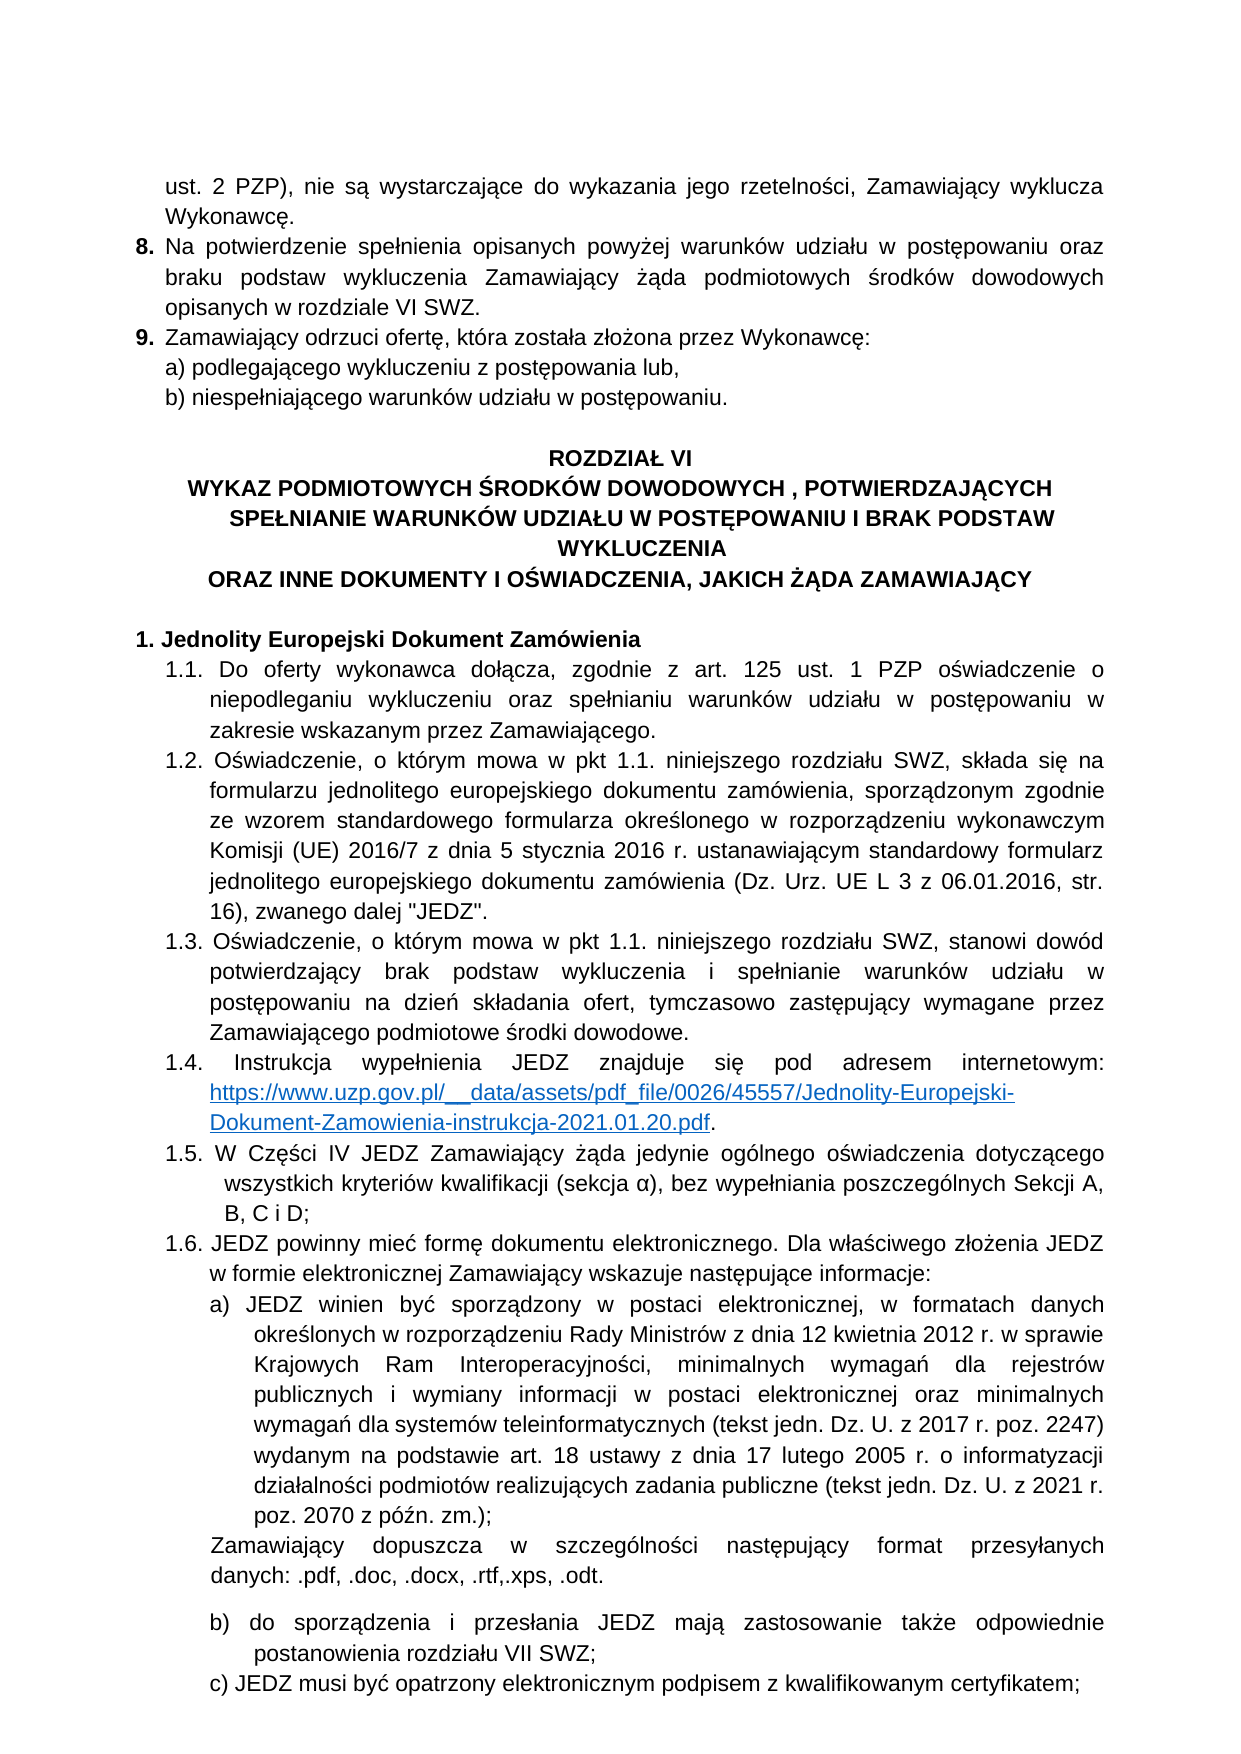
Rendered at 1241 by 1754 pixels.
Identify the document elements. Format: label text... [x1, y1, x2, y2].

text 1.3. Oświadczenie, o którym mowa w pkt 1.1. niniejszego rozdziału SWZ, stanowi dowód potwierdzający brak podstaw wykluczenia i spełnianie warunków udziału w postępowaniu na dzień składania ofert, tymczasowo zastępujący wymagane przez Zamawiającego podmiotowe środki dowodowe. [165, 928, 1105, 1045]
text 1.5. W Części IV JEDZ Zamawiający żąda jedynie ogólnego oświadczenia dotyczącego wszystkich kryteriów kwalifikacji (sekcja α), bez wypełniania poszczególnych Sekcji A, B, C i D; [165, 1139, 1105, 1226]
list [135, 173, 1105, 229]
text b) niespełniającego warunków udziału w postępowaniu. [135, 384, 1105, 411]
text 1. Jednolity Europejski Dokument Zamówienia [135, 626, 1105, 652]
text 1.2. Oświadczenie, o którym mowa w pkt 1.1. niniejszego rozdziału SWZ, składa się na formularzu jednolitego europejskiego dokumentu zamówienia, sporządzonym zgodnie ze wzorem standardowego formularza określonego w rozporządzeniu wykonawczym Komisji (UE) 2016/7 z dnia 5 stycznia 2016 r. ustanawiającym standardowy formularz jednolitego europejskiego dokumentu zamówienia (Dz. Urz. UE L 3 z 06.01.2016, str. 16), zwanego dalej "JEDZ". [165, 747, 1105, 924]
list Na potwierdzenie spełnienia opisanych powyżej warunków udziału w postępowaniu oraz braku podstaw wykluczenia Zamawiający żąda podmiotowych środków dowodowych opisanych w rozdziale VI SWZ. [135, 233, 1105, 320]
text 1.6. JEDZ powinny mieć formę dokumentu elektronicznego. Dla właściwego złożenia JEDZ w formie elektronicznej Zamawiający wskazuje następujące informacje: [165, 1230, 1105, 1287]
text 1.4. Instrukcja wypełnienia JEDZ znajduje się pod adresem internetowym: https://www.uzp.gov.pl/__data/assets/pdf_file/0026/45557/Jednolity-Europejski-Dokument-Zamowienia-instrukcja-2021.01.20.pdf. [165, 1049, 1105, 1136]
text c) JEDZ musi być opatrzony elektronicznym podpisem z kwalifikowanym certyfikatem; [209, 1670, 1105, 1696]
text ROZDZIAŁ VI [135, 445, 1105, 471]
text 1.1. Do oferty wykonawca dołącza, zgodnie z art. 125 ust. 1 PZP oświadczenie o niepodleganiu wykluczeniu oraz spełnianiu warunków udziału w postępowaniu w zakresie wskazanym przez Zamawiającego. [165, 656, 1105, 743]
text b) do sporządzenia i przesłania JEDZ mają zastosowanie także odpowiednie postanowienia rozdziału VII SWZ; [209, 1609, 1105, 1666]
text WYKAZ PODMIOTOWYCH ŚRODKÓW DOWODOWYCH , POTWIERDZAJĄCYCH SPEŁNIANIE WARUNKÓW UDZIAŁU W POSTĘPOWANIU I BRAK PODSTAW WYKLUCZENIA [135, 475, 1105, 562]
list a) JEDZ winien być sporządzony w postaci elektronicznej, w formatach danych określonych w rozporządzeniu Rady Ministrów z dnia 12 kwietnia 2012 r. w sprawie Krajowych Ram Interoperacyjności, minimalnych wymagań dla rejestrów publicznych i wymiany informacji w postaci elektronicznej oraz minimalnych wymagań dla systemów teleinformatycznych (tekst jedn. Dz. U. z 2017 r. poz. 2247) wydanym na podstawie art. 18 ustawy z dnia 17 lutego 2005 r. o informatyzacji działalności podmiotów realizujących zadania publiczne (tekst jedn. Dz. U. z 2021 r. poz. 2070 z późn. zm.); [209, 1291, 1105, 1528]
list Zamawiający dopuszcza w szczególności następujący format przesyłanych danych: .pdf, .doc, .docx, .rtf,.xps, .odt. [210, 1532, 1105, 1589]
text a) podlegającego wykluczeniu z postępowania lub, [135, 354, 1105, 381]
text ORAZ INNE DOKUMENTY I OŚWIADCZENIA, JAKICH ŻĄDA ZAMAWIAJĄCY [135, 566, 1105, 592]
list Zamawiający odrzuci ofertę, która została złożona przez Wykonawcę: [135, 324, 1105, 350]
